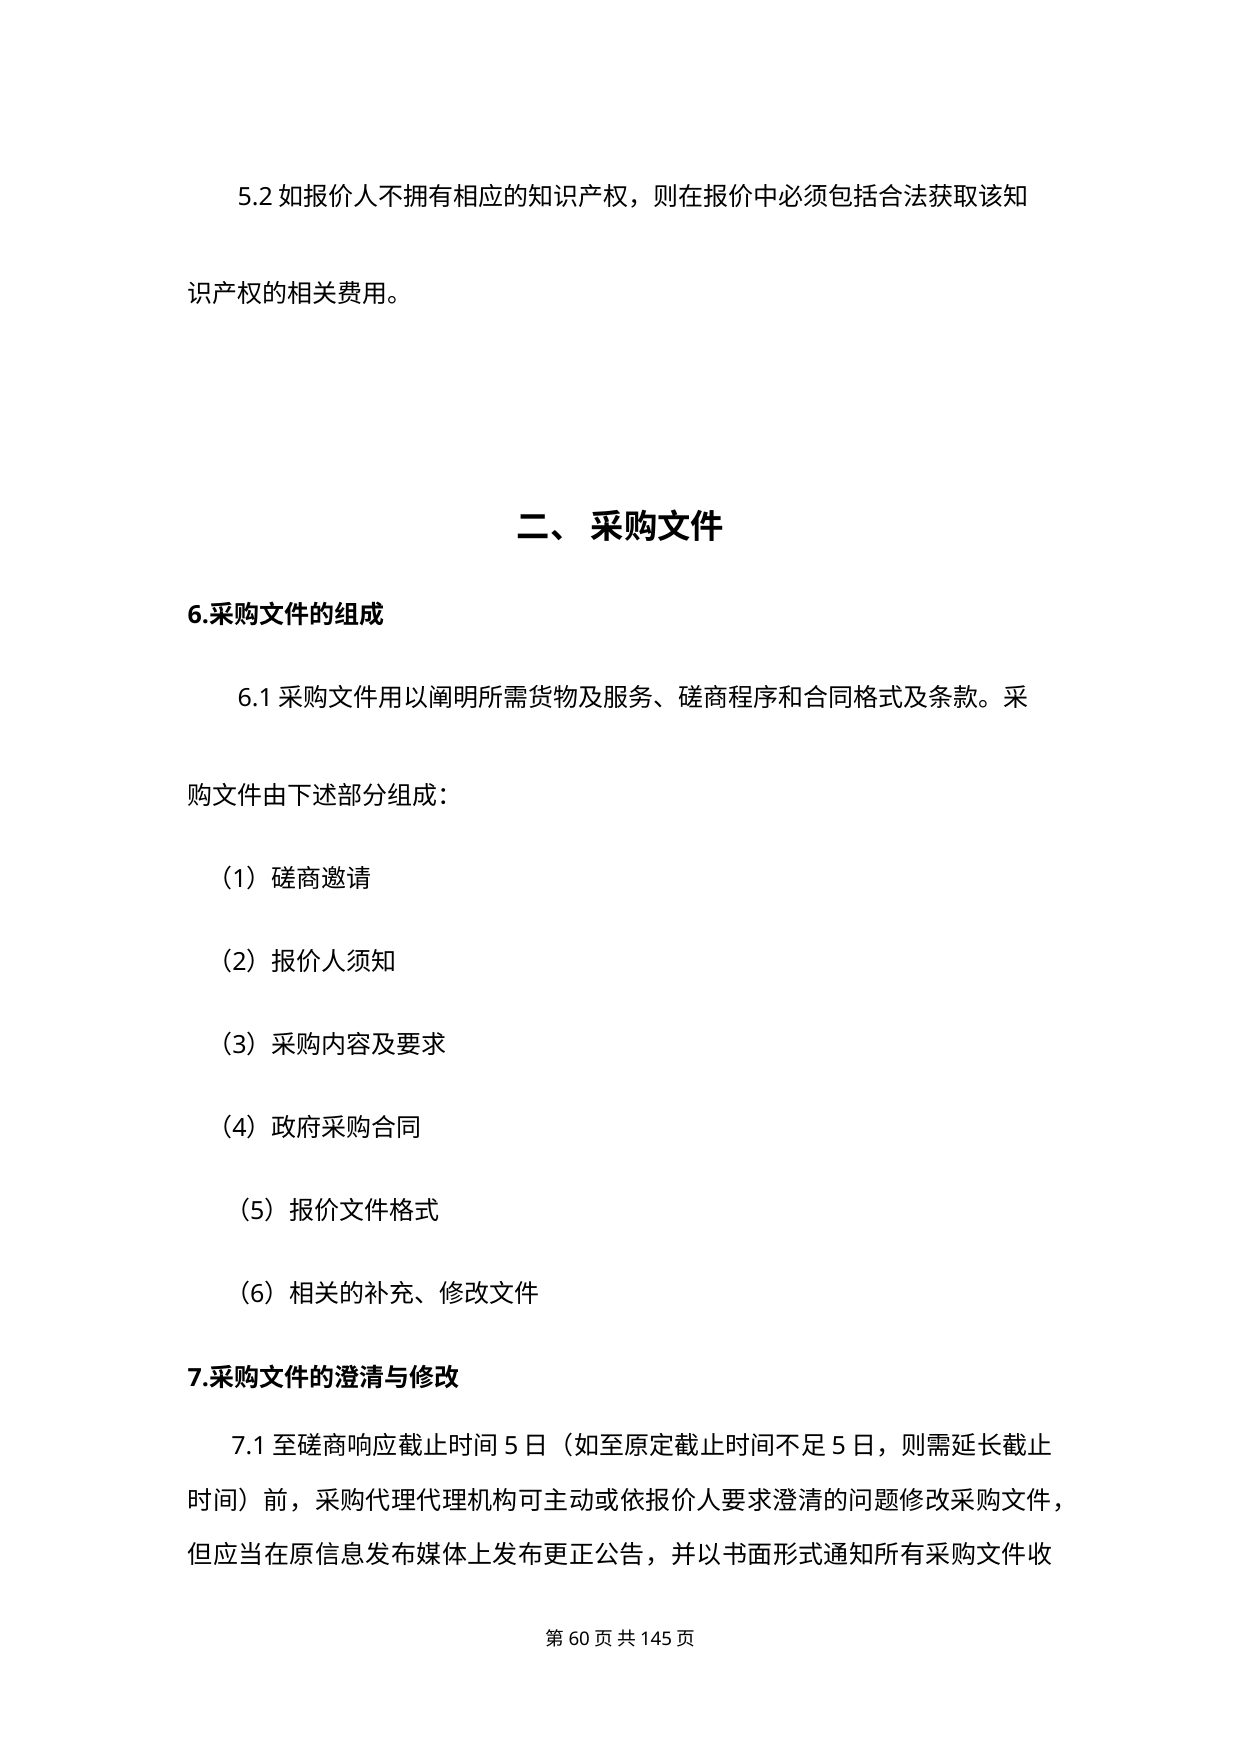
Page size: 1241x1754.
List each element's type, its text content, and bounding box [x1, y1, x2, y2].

text 二、 采购文件 [187, 491, 1053, 556]
text （4）政府采购合同 [187, 1093, 1053, 1158]
text （1）磋商邀请 [187, 844, 1053, 909]
text （6）相关的补充、修改文件 [187, 1259, 1053, 1324]
text （5）报价文件格式 [187, 1176, 1053, 1241]
text 5.2如报价人不拥有相应的知识产权，则在报价中必须包括合法获取该知识产权的相关费用。 [187, 162, 1053, 324]
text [187, 1426, 1053, 1571]
text 7.采购文件的澄清与修改 [187, 1343, 1053, 1408]
text 6.采购文件的组成 [187, 580, 1053, 645]
text （3）采购内容及要求 [187, 1010, 1053, 1075]
text 6.1采购文件用以阐明所需货物及服务、磋商程序和合同格式及条款。采购文件由下述部分组成： [187, 663, 1053, 826]
text （2）报价人须知 [187, 927, 1053, 992]
